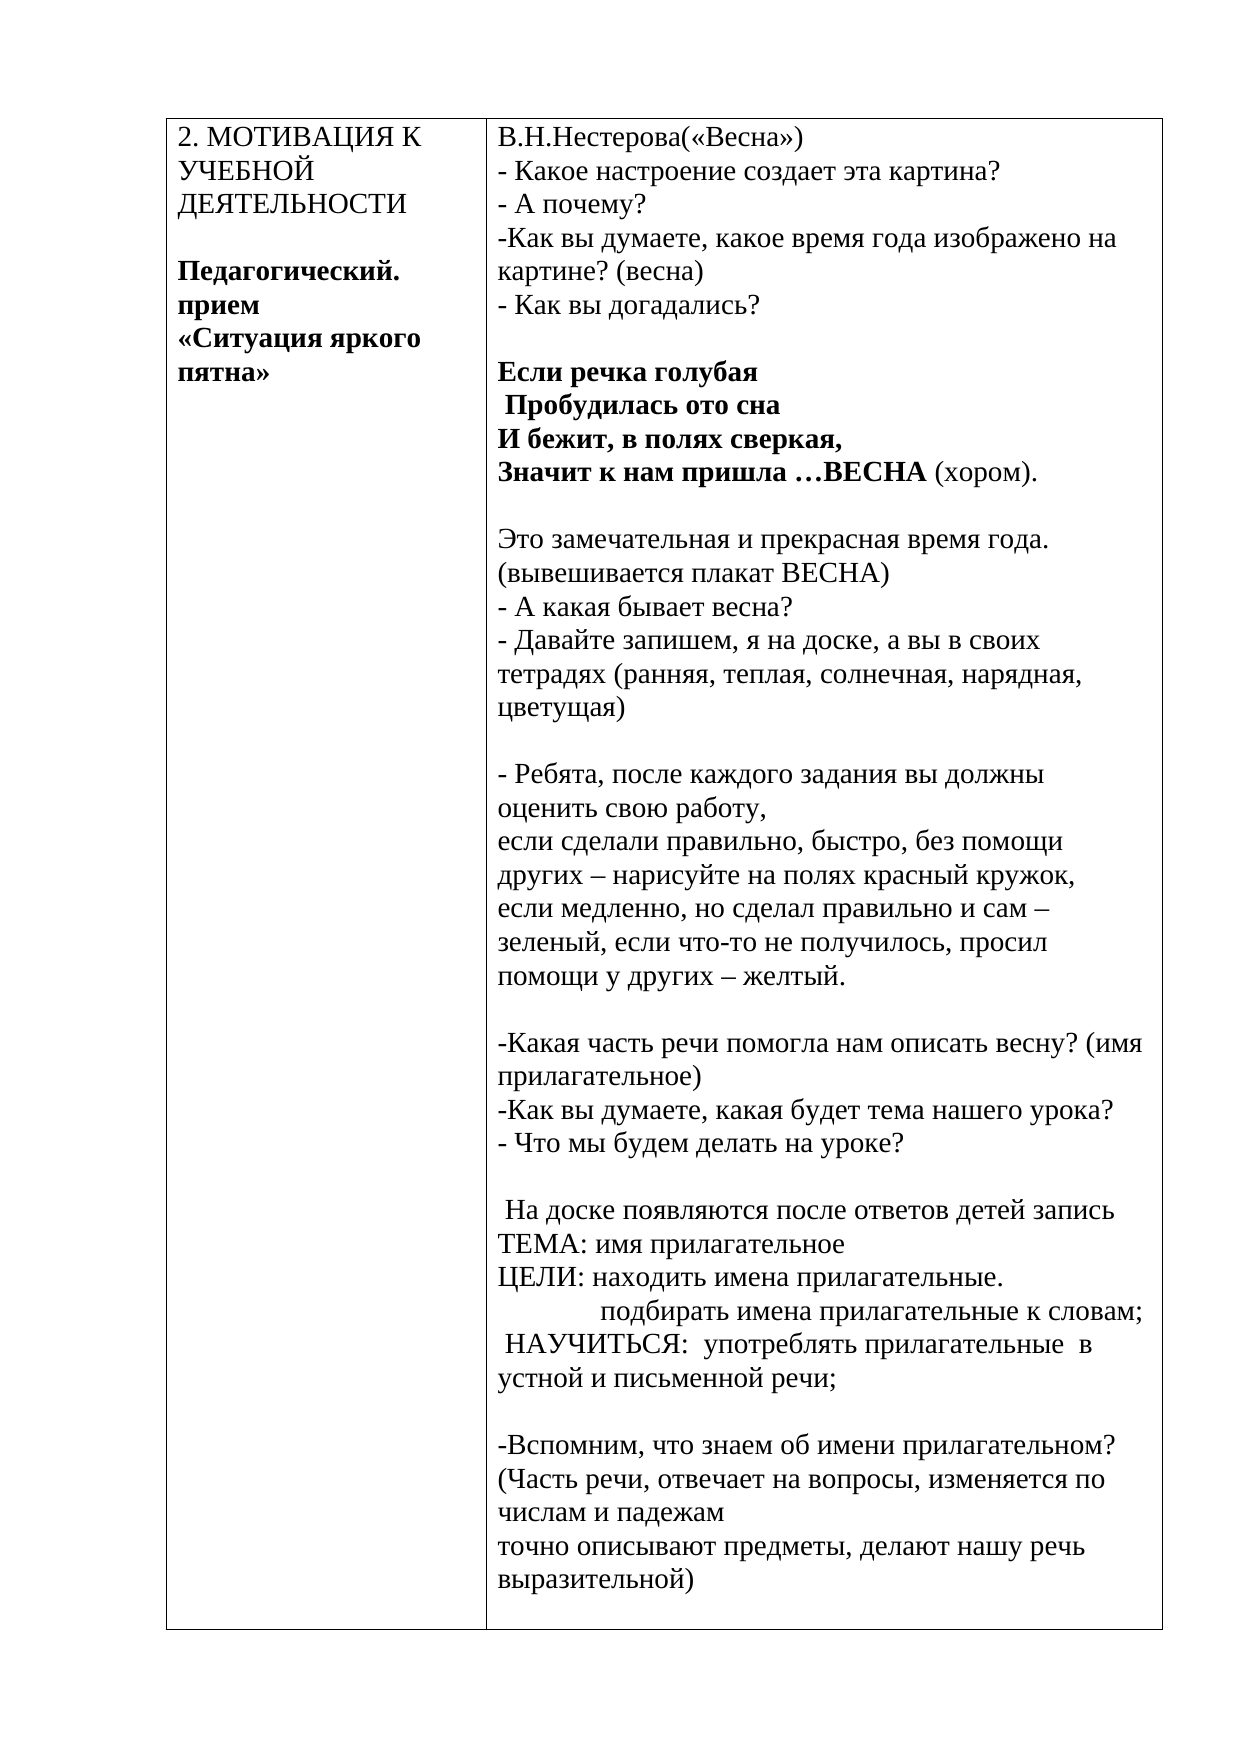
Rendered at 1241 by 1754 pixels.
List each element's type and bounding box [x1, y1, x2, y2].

table_cell [167, 119, 486, 1628]
table_cell [487, 119, 1162, 1628]
